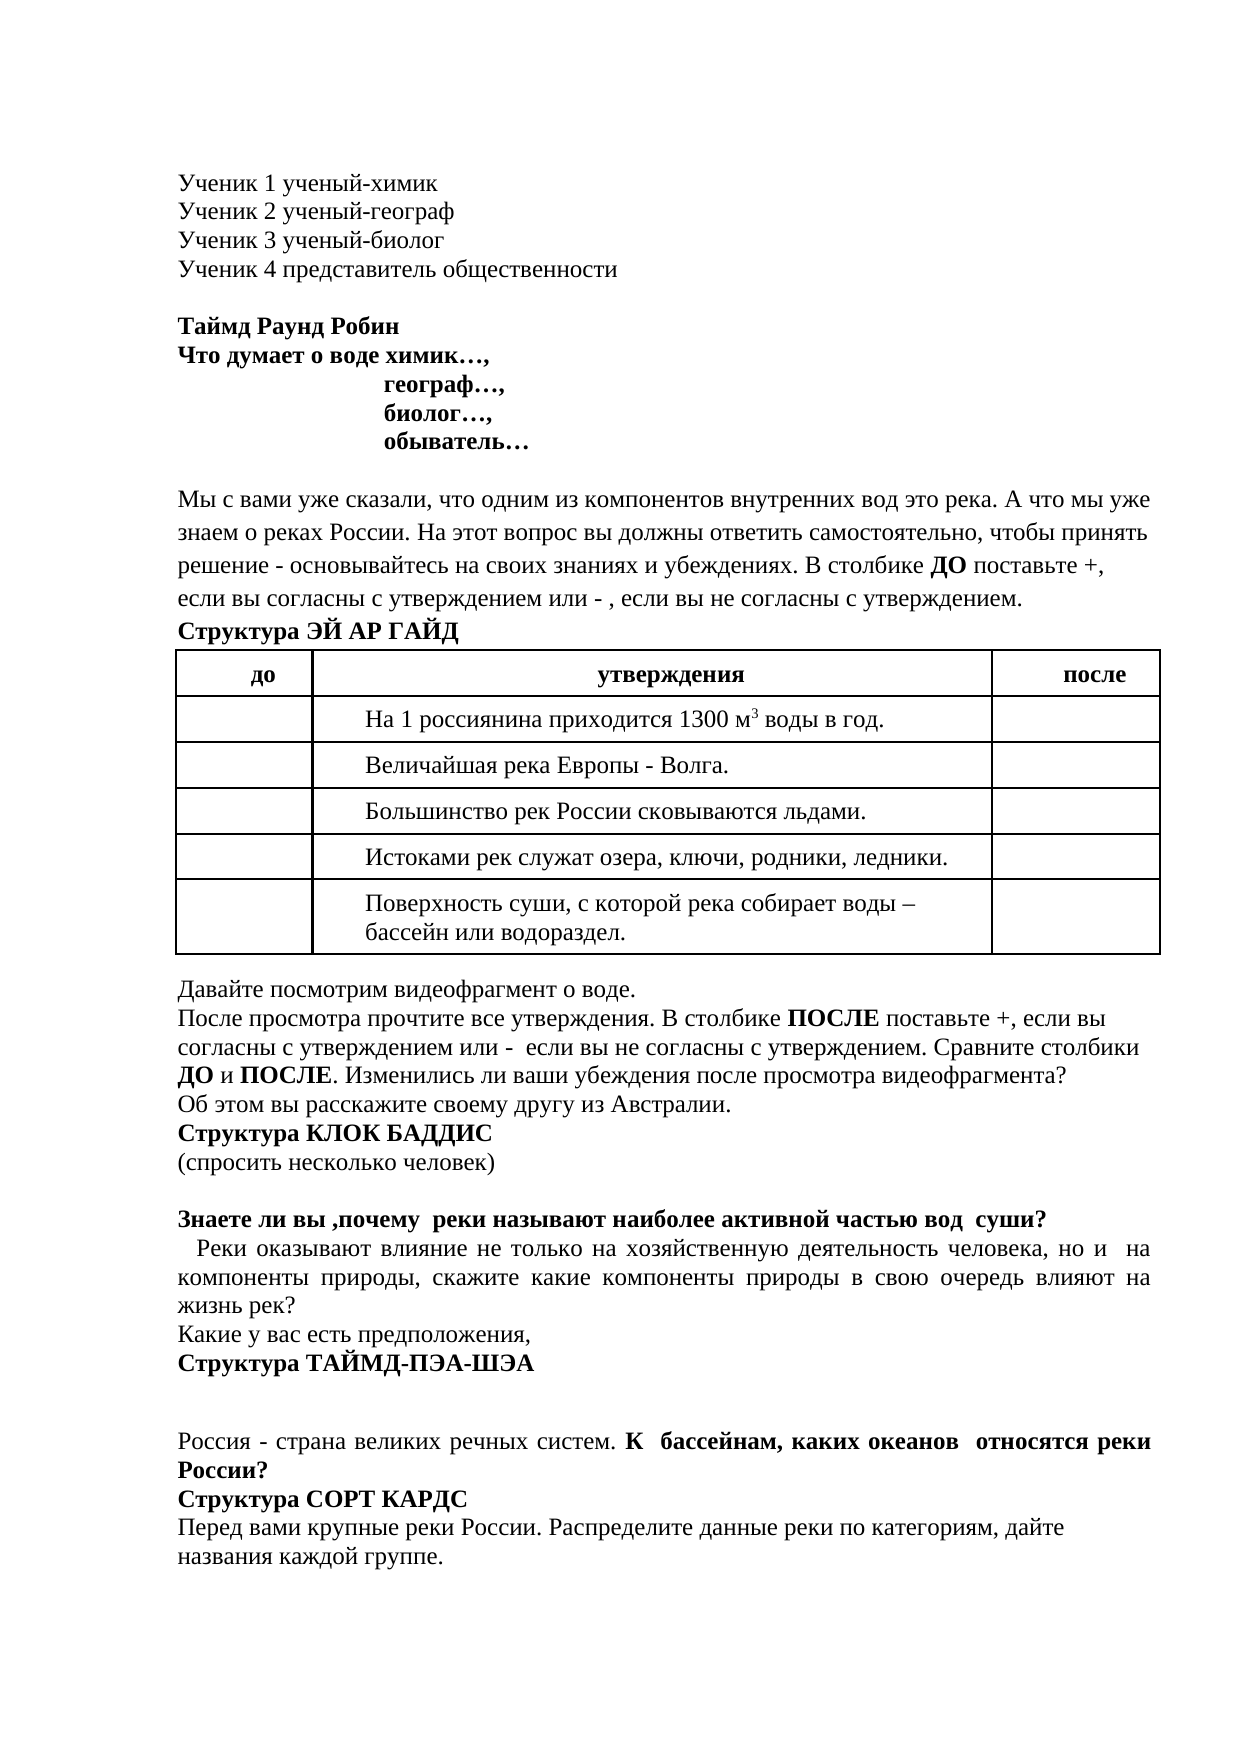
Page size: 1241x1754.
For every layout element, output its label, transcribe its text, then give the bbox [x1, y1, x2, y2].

table_cell [993, 743, 1159, 787]
text Ученик 3 ученый-биолог [177, 225, 1152, 254]
text После просмотра прочтите все утверждения. В столбике ПОСЛЕ поставьте +, если вы согласны с утверждением или - если вы не согласны с утверждением. Сравните столбики ДО и ПОСЛЕ. Изменились ли ваши убеждения после просмотра видеофрагмента? [177, 1003, 1152, 1089]
text обыватель… [177, 426, 1152, 455]
table_cell [177, 697, 311, 741]
text Об этом вы расскажите своему другу из Австралии. [177, 1089, 1152, 1118]
table_cell Поверхность суши, с которой река собирает воды – бассейн или водораздел. [314, 880, 991, 953]
text Давайте посмотрим видеофрагмент о воде. [177, 974, 1152, 1003]
text Структура ТАЙМД-ПЭА-ШЭА [177, 1348, 1152, 1377]
text Ученик 4 представитель общественности [177, 254, 1152, 283]
table_cell [177, 789, 311, 832]
text Знаете ли вы ,почему реки называют наиболее активной частью вод суши? [177, 1204, 1152, 1233]
text биолог…, [177, 398, 1152, 426]
table_header до [177, 651, 311, 695]
text Ученик 2 ученый-географ [177, 196, 1152, 225]
table_cell [993, 697, 1159, 741]
table_header после [993, 651, 1159, 695]
table_cell Истоками рек служат озера, ключи, родники, ледники. [314, 835, 991, 878]
text Россия - страна великих речных систем. К бассейнам, каких океанов относятся реки России? [177, 1426, 1152, 1484]
table_cell [993, 789, 1159, 832]
text Структура КЛОК БАДДИС [177, 1118, 1152, 1147]
text Мы с вами уже сказали, что одним из компонентов внутренних вод это река. А что мы уже знаем о реках России. На этот вопрос вы должны ответить самостоятельно, чтобы принять решение - основывайтесь на своих знаниях и убеждениях. В столбике ДО поставьте +, если вы согласны с утверждением или - , если вы не согласны с утверждением. Структура ЭЙ АР ГАЙД [177, 484, 1152, 645]
table_cell [993, 835, 1159, 878]
table_cell Величайшая река Европы - Волга. [314, 743, 991, 787]
text Структура СОРТ КАРДС [177, 1484, 1152, 1512]
text Ученик 1 ученый-химик [177, 168, 1152, 196]
table_cell [177, 880, 311, 953]
text географ…, [177, 369, 1152, 398]
table_cell [993, 880, 1159, 953]
table_cell Большинство рек России сковываются льдами. [314, 789, 991, 832]
text Таймд Раунд Робин [177, 311, 1152, 340]
text Что думает о воде химик…, [177, 340, 1152, 369]
table_header утверждения [314, 651, 991, 695]
text Какие у вас есть предположения, [177, 1319, 1152, 1348]
text Реки оказывают влияние не только на хозяйственную деятельность человека, но и на компоненты природы, скажите какие компоненты природы в свою очередь влияют на жизнь рек? [177, 1233, 1152, 1319]
text (спросить несколько человек) [177, 1147, 1152, 1175]
table_cell [177, 743, 311, 787]
text Перед вами крупные реки России. Распределите данные реки по категориям, дайте названия каждой группе. [177, 1512, 1152, 1570]
table_cell [177, 835, 311, 878]
table_cell На 1 россиянина приходится 1300 м3 воды в год. [314, 697, 991, 741]
